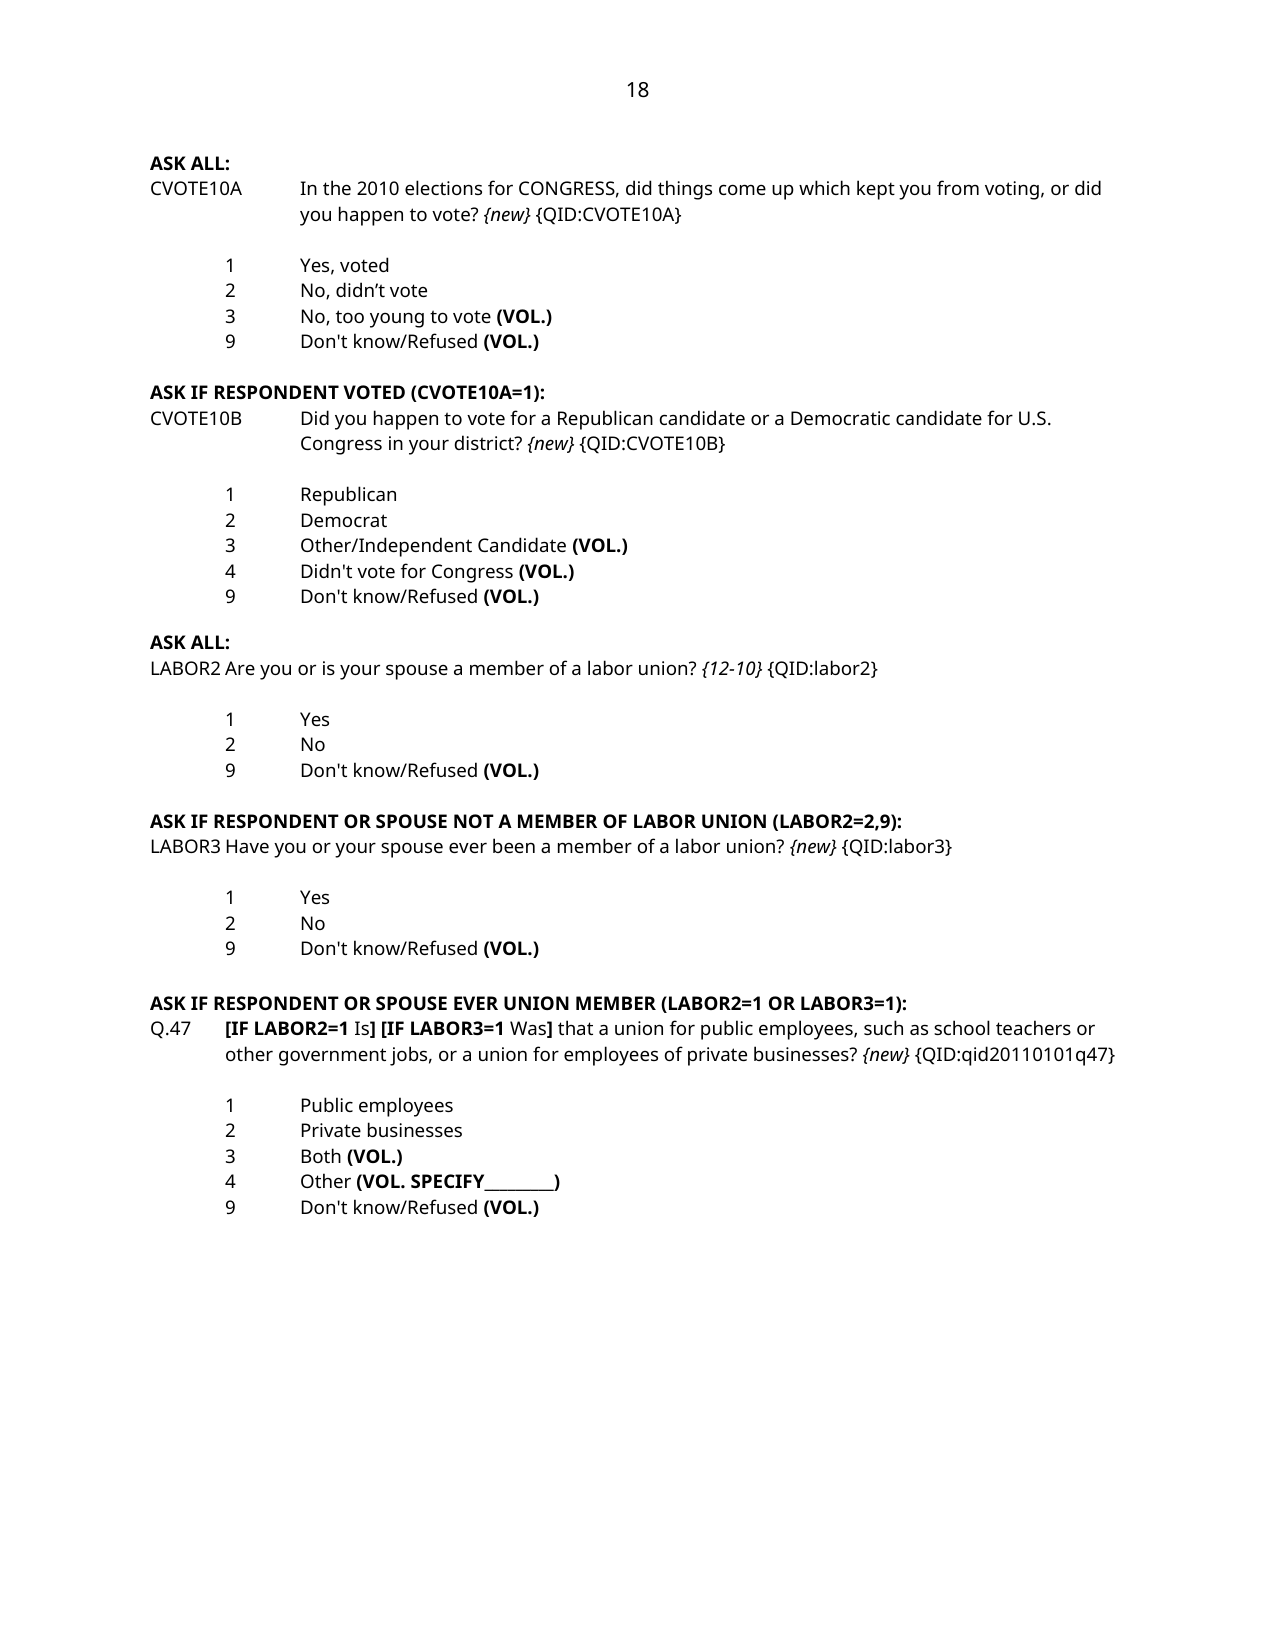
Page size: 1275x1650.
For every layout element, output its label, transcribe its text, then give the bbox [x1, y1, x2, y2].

text 1 Republican [225, 482, 1125, 507]
text ASK IF RESPONDENT VOTED (CVOTE10A=1): [150, 380, 1125, 405]
text 1 Public employees [150, 1092, 1125, 1117]
text 4 Didn't vote for Congress (VOL.) [225, 558, 1125, 584]
text 2 Democrat [225, 507, 1125, 533]
text 3 No, too young to vote (VOL.) [225, 303, 1125, 329]
text 3 Both (VOL.) [150, 1143, 1125, 1168]
text 2 No, didn’t vote [225, 278, 1125, 303]
text 4 Other (VOL. SPECIFY_________) [150, 1168, 1125, 1194]
text ASK IF RESPONDENT OR SPOUSE NOT A MEMBER OF LABOR UNION (LABOR2=2,9): [150, 808, 1125, 833]
text ASK IF RESPONDENT OR SPOUSE EVER UNION MEMBER (LABOR2=1 OR LABOR3=1): [150, 990, 1125, 1015]
text ASK ALL: [150, 629, 1125, 655]
text 9 Don't know/Refused (VOL.) [225, 329, 1125, 354]
text 3 Other/Independent Candidate (VOL.) [225, 533, 1125, 558]
text CVOTE10A In the 2010 elections for CONGRESS, did things come up which kept you from voting, or did you happen to vote? {new} {QID:CVOTE10A} [150, 176, 1125, 227]
text 2 No [225, 910, 1125, 936]
text 1 Yes [225, 706, 1125, 731]
text 2 No [225, 731, 1125, 757]
text 9 Don't know/Refused (VOL.) [225, 936, 1125, 961]
text CVOTE10B Did you happen to vote for a Republican candidate or a Democratic candidate for U.S. Congress in your district? {new} {QID:CVOTE10B} [150, 405, 1125, 456]
text 1 Yes, voted [225, 252, 1125, 278]
text Q.47 [IF LABOR2=1 Is] [IF LABOR3=1 Was] that a union for public employees, such as school teachers or other government jobs, or a union for employees of private businesses? {new} {QID:qid20110101q47} [150, 1015, 1125, 1066]
text ASK ALL: [150, 150, 1125, 176]
text 1 Yes [225, 884, 1125, 910]
text LABOR2 Are you or is your spouse a member of a labor union? {12-10} {QID:labor2} [150, 655, 1125, 680]
text 9 Don't know/Refused (VOL.) [150, 1194, 1125, 1219]
text LABOR3 Have you or your spouse ever been a member of a labor union? {new} {QID:labor3} [150, 833, 1125, 859]
text 9 Don't know/Refused (VOL.) [225, 584, 1125, 609]
text 9 Don't know/Refused (VOL.) [225, 757, 1125, 782]
text 2 Private businesses [150, 1117, 1125, 1143]
